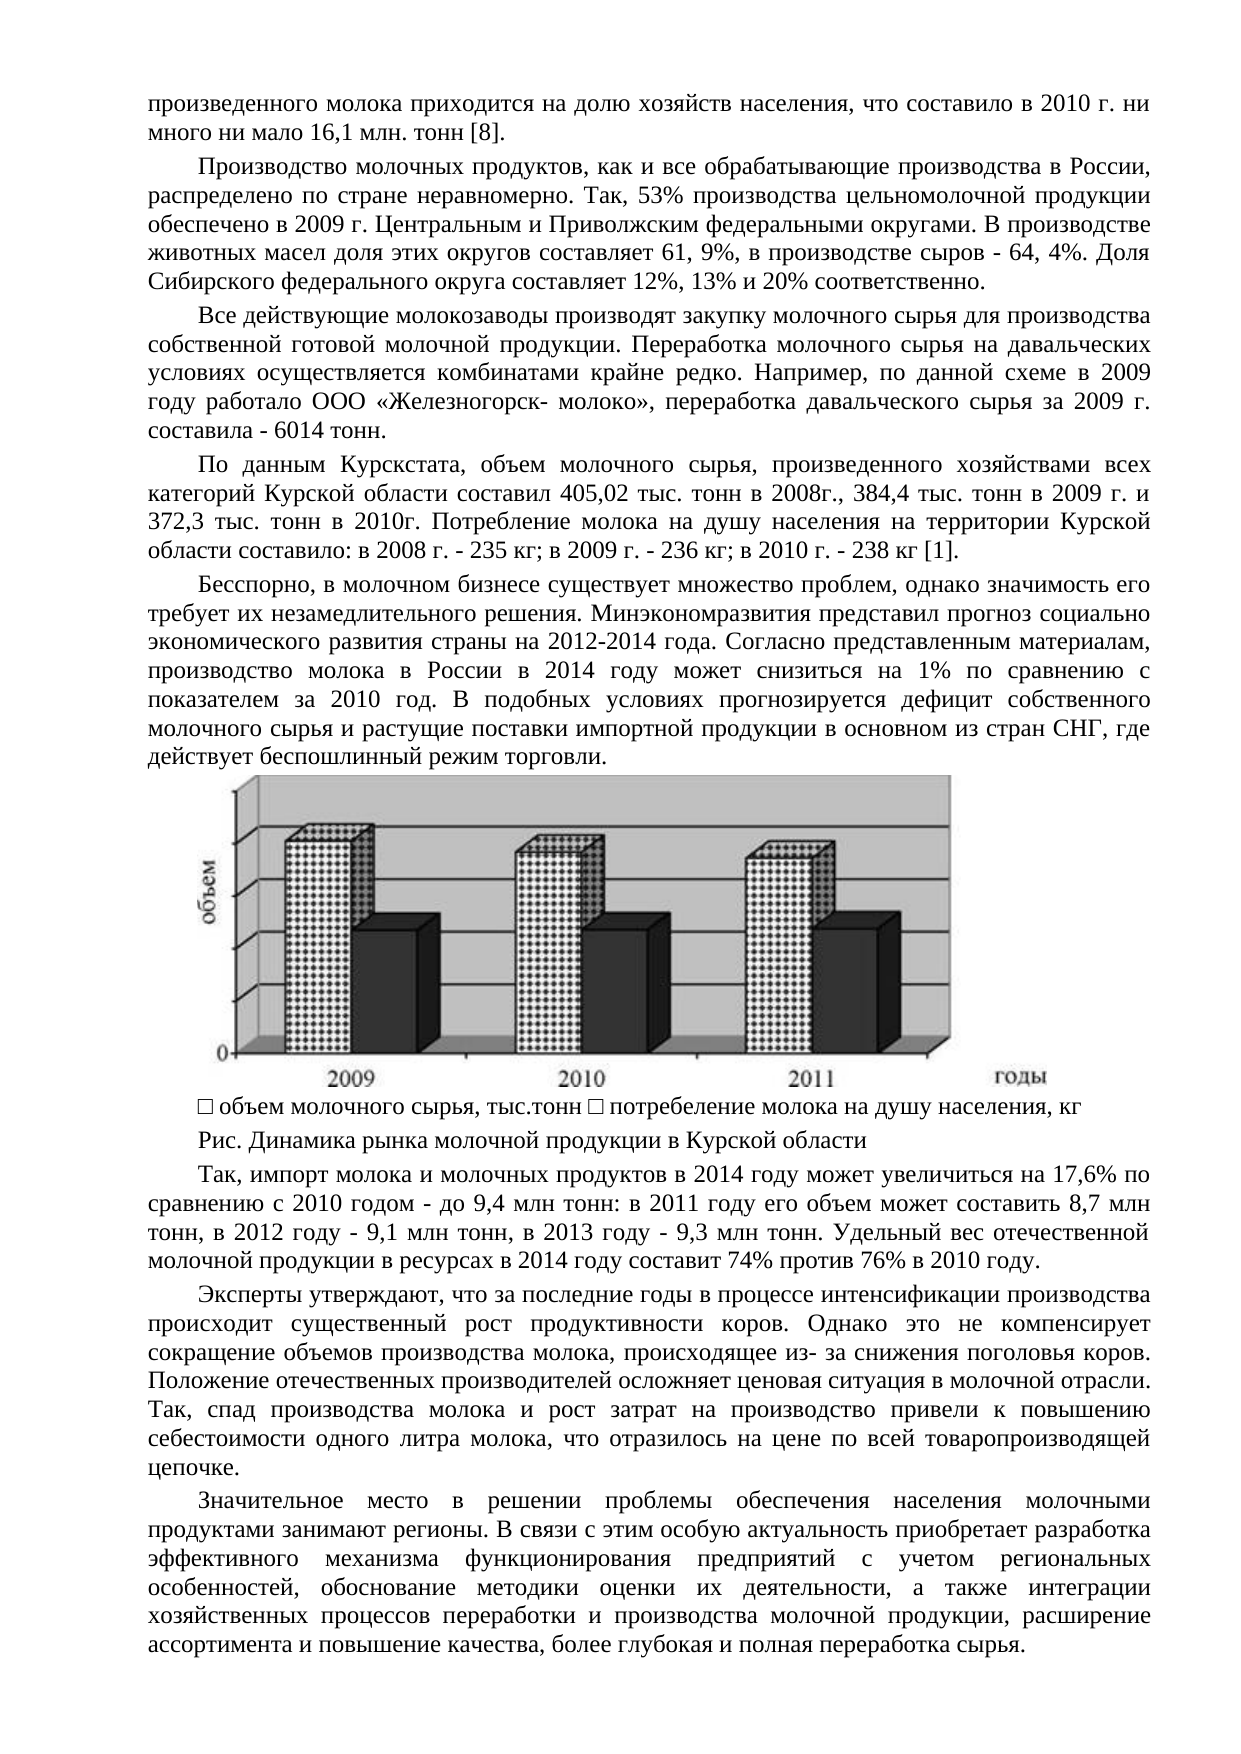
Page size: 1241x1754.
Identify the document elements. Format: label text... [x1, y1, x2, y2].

text Рис. Динамика рынка молочной продукции в Курской области [148, 1125, 1152, 1154]
text Производство молочных продуктов, как и все обрабатывающие производства в России, распределено по стране неравномерно. Так, 53% производства цельномолочной продукции обеспечено в 2009 г. Центральным и Приволжским федеральными округами. В производстве животных масел доля этих округов составляет 61, 9%, в производстве сыров - 64, 4%. Доля Сибирского федерального округа составляет 12%, 13% и 20% соответственно. [148, 151, 1152, 295]
text Бесспорно, в молочном бизнесе существует множество проблем, однако значимость его требует их незамедлительного решения. Минэкономразвития представил прогноз социально экономического развития страны на 2012-2014 года. Согласно представленным материалам, производство молока в России в 2014 году может снизиться на 1% по сравнению с показателем за 2010 год. В подобных условиях прогнозируется дефицит собственного молочного сырья и растущие поставки импортной продукции в основном из стран СНГ, где действует беспошлинный режим торговли. [148, 569, 1152, 770]
text По данным Курскстата, объем молочного сырья, произведенного хозяйствами всех категорий Курской области составил 405,02 тыс. тонн в 2008г., 384,4 тыс. тонн в 2009 г. и 372,3 тыс. тонн в 2010г. Потребление молока на душу населения на территории Курской области составило: в 2008 г. - 235 кг; в 2009 г. - 236 кг; в 2010 г. - 238 кг [1]. [148, 449, 1152, 564]
picture [197, 775, 1047, 1087]
text Значительное место в решении проблемы обеспечения населения молочными продуктами занимают регионы. В связи с этим особую актуальность приобретает разработка эффективного механизма функционирования предприятий с учетом региональных особенностей, обоснование методики оценки их деятельности, а также интеграции хозяйственных процессов переработки и производства молочной продукции, расширение ассортимента и повышение качества, более глубокая и полная переработка сырья. [148, 1486, 1152, 1658]
text □ объем молочного сырья, тыс.тонн □ потребеление молока на душу населения, кг [148, 1091, 1152, 1120]
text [148, 88, 1152, 146]
text Эксперты утверждают, что за последние годы в процессе интенсификации производства происходит существенный рост продуктивности коров. Однако это не компенсирует сокращение объемов производства молока, происходящее из- за снижения поголовья коров. Положение отечественных производителей осложняет ценовая ситуация в молочной отрасли. Так, спад производства молока и рост затрат на производство привели к повышению себестоимости одного литра молока, что отразилось на цене по всей товаропроизводящей цепочке. [148, 1279, 1152, 1481]
text Так, импорт молока и молочных продуктов в 2014 году может увеличиться на 17,6% по сравнению с 2010 годом - до 9,4 млн тонн: в 2011 году его объем может составить 8,7 млн тонн, в 2012 году - 9,1 млн тонн, в 2013 году - 9,3 млн тонн. Удельный вес отечественной молочной продукции в ресурсах в 2014 году составит 74% против 76% в 2010 году. [148, 1159, 1152, 1274]
text Все действующие молокозаводы производят закупку молочного сырья для производства собственной готовой молочной продукции. Переработка молочного сырья на давальческих условиях осуществляется комбинатами крайне редко. Например, по данной схеме в 2009 году работало ООО «Железногорск- молоко», переработка давальческого сырья за 2009 г. составила - 6014 тонн. [148, 300, 1152, 444]
